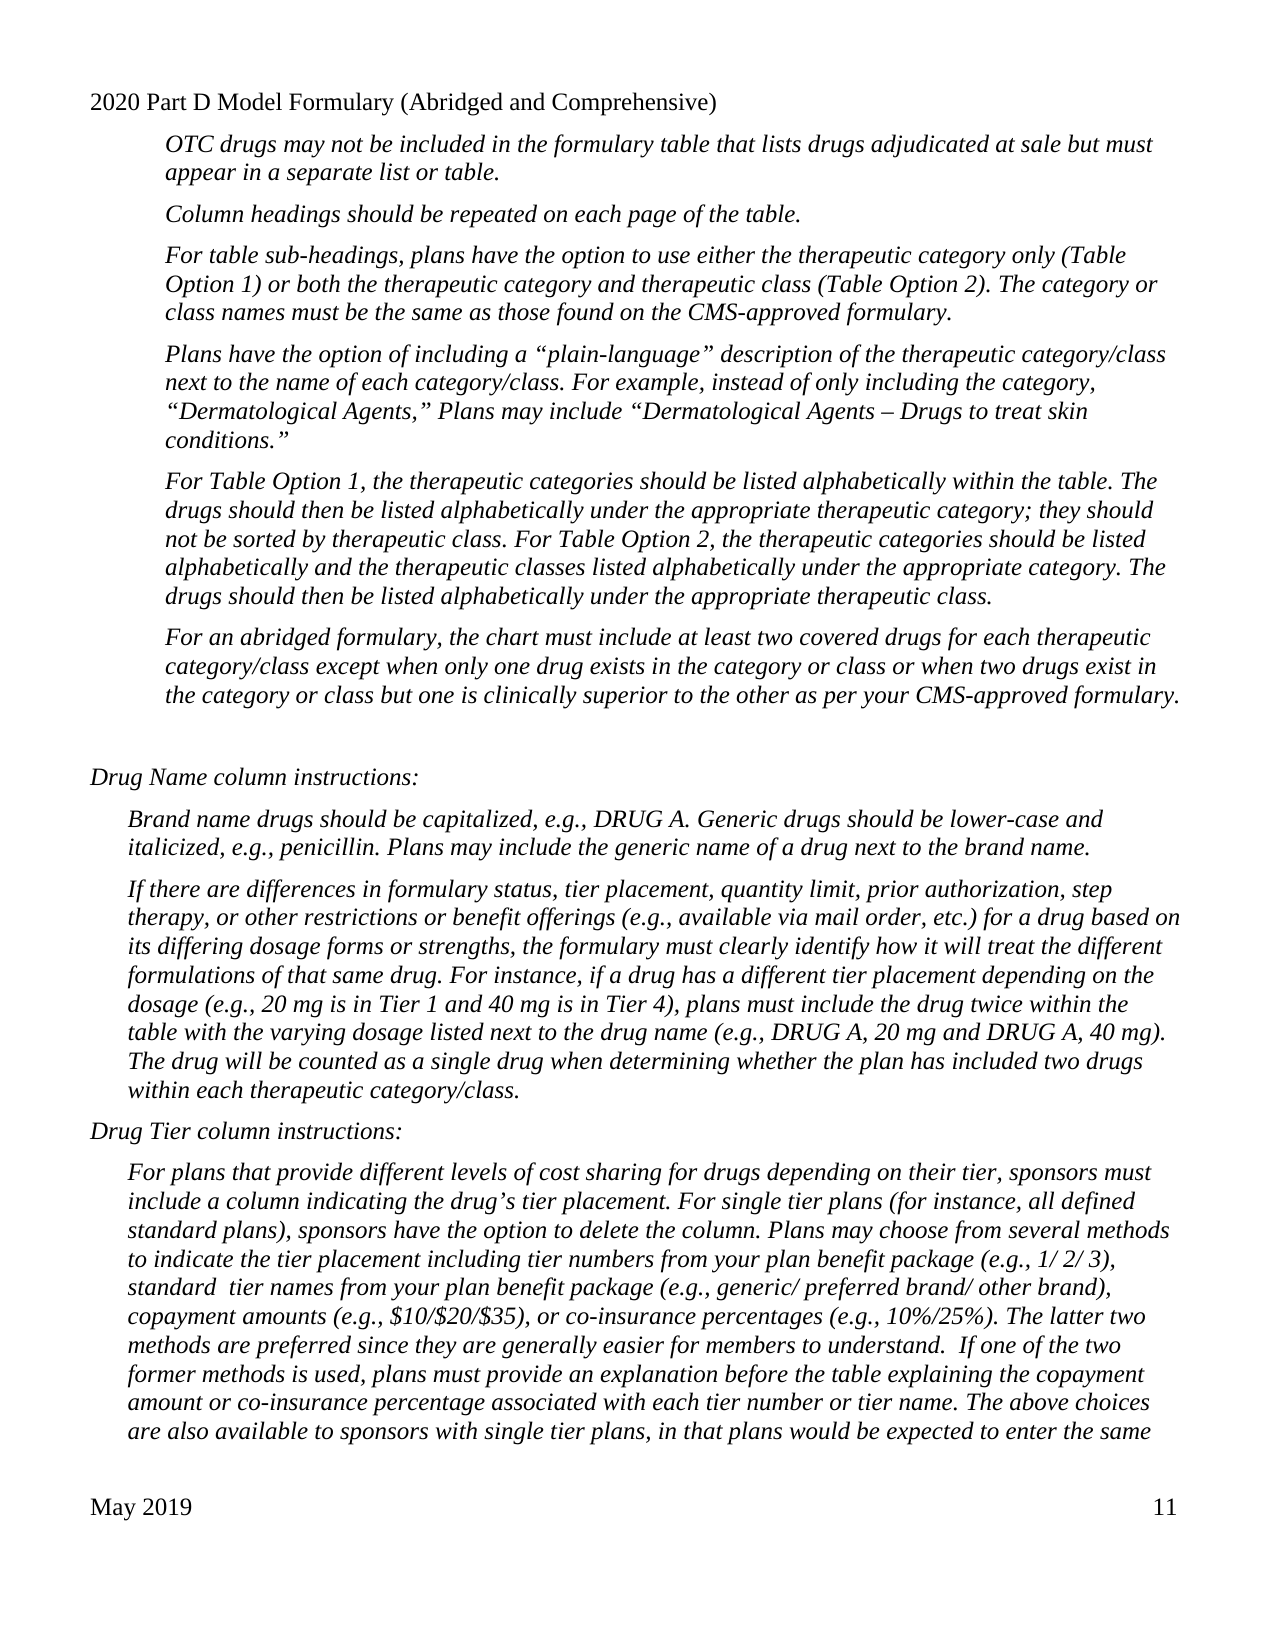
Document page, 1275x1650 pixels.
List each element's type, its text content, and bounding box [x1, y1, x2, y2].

text OTC drugs may not be included in the formulary table that lists drugs adjudicated at sale but must appear in a separate list or table. [165, 129, 1185, 186]
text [127, 1157, 1185, 1445]
text For Table Option 1, the therapeutic categories should be listed alphabetically within the table. The drugs should then be listed alphabetically under the appropriate therapeutic category; they should not be sorted by therapeutic class. For Table Option 2, the therapeutic categories should be listed alphabetically and the therapeutic classes listed alphabetically under the appropriate category. The drugs should then be listed alphabetically under the appropriate therapeutic class. [165, 466, 1185, 610]
text Plans have the option of including a “plain-language” description of the therapeutic category/class next to the name of each category/class. For example, instead of only including the category, “Dermatological Agents,” Plans may include “Dermatological Agents – Drugs to treat skin conditions.” [165, 339, 1185, 454]
text Brand name drugs should be capitalized, e.g., DRUG A. Generic drugs should be lower-case and italicized, e.g., penicillin. Plans may include the generic name of a drug next to the brand name. [127, 804, 1185, 861]
text For an abridged formulary, the chart must include at least two covered drugs for each therapeutic category/class except when only one drug exists in the category or class or when two drugs exist in the category or class but one is clinically superior to the other as per your CMS-approved formulary. [165, 622, 1185, 709]
text Drug Name column instructions: [90, 762, 1185, 791]
text If there are differences in formulary status, tier placement, quantity limit, prior authorization, step therapy, or other restrictions or benefit offerings (e.g., available via mail order, etc.) for a drug based on its differing dosage forms or strengths, the formulary must clearly identify how it will treat the different formulations of that same drug. For instance, if a drug has a different tier placement depending on the dosage (e.g., 20 mg is in Tier 1 and 40 mg is in Tier 4), plans must include the drug twice within the table with the varying dosage listed next to the drug name (e.g., DRUG A, 20 mg and DRUG A, 40 mg). The drug will be counted as a single drug when determining whether the plan has included two drugs within each therapeutic category/class. [127, 874, 1185, 1104]
text Drug Tier column instructions: [90, 1116, 1185, 1145]
text For table sub-headings, plans have the option to use either the therapeutic category only (Table Option 1) or both the therapeutic category and therapeutic class (Table Option 2). The category or class names must be the same as those found on the CMS-approved formulary. [165, 240, 1185, 326]
text Column headings should be repeated on each page of the table. [90, 199, 1185, 227]
